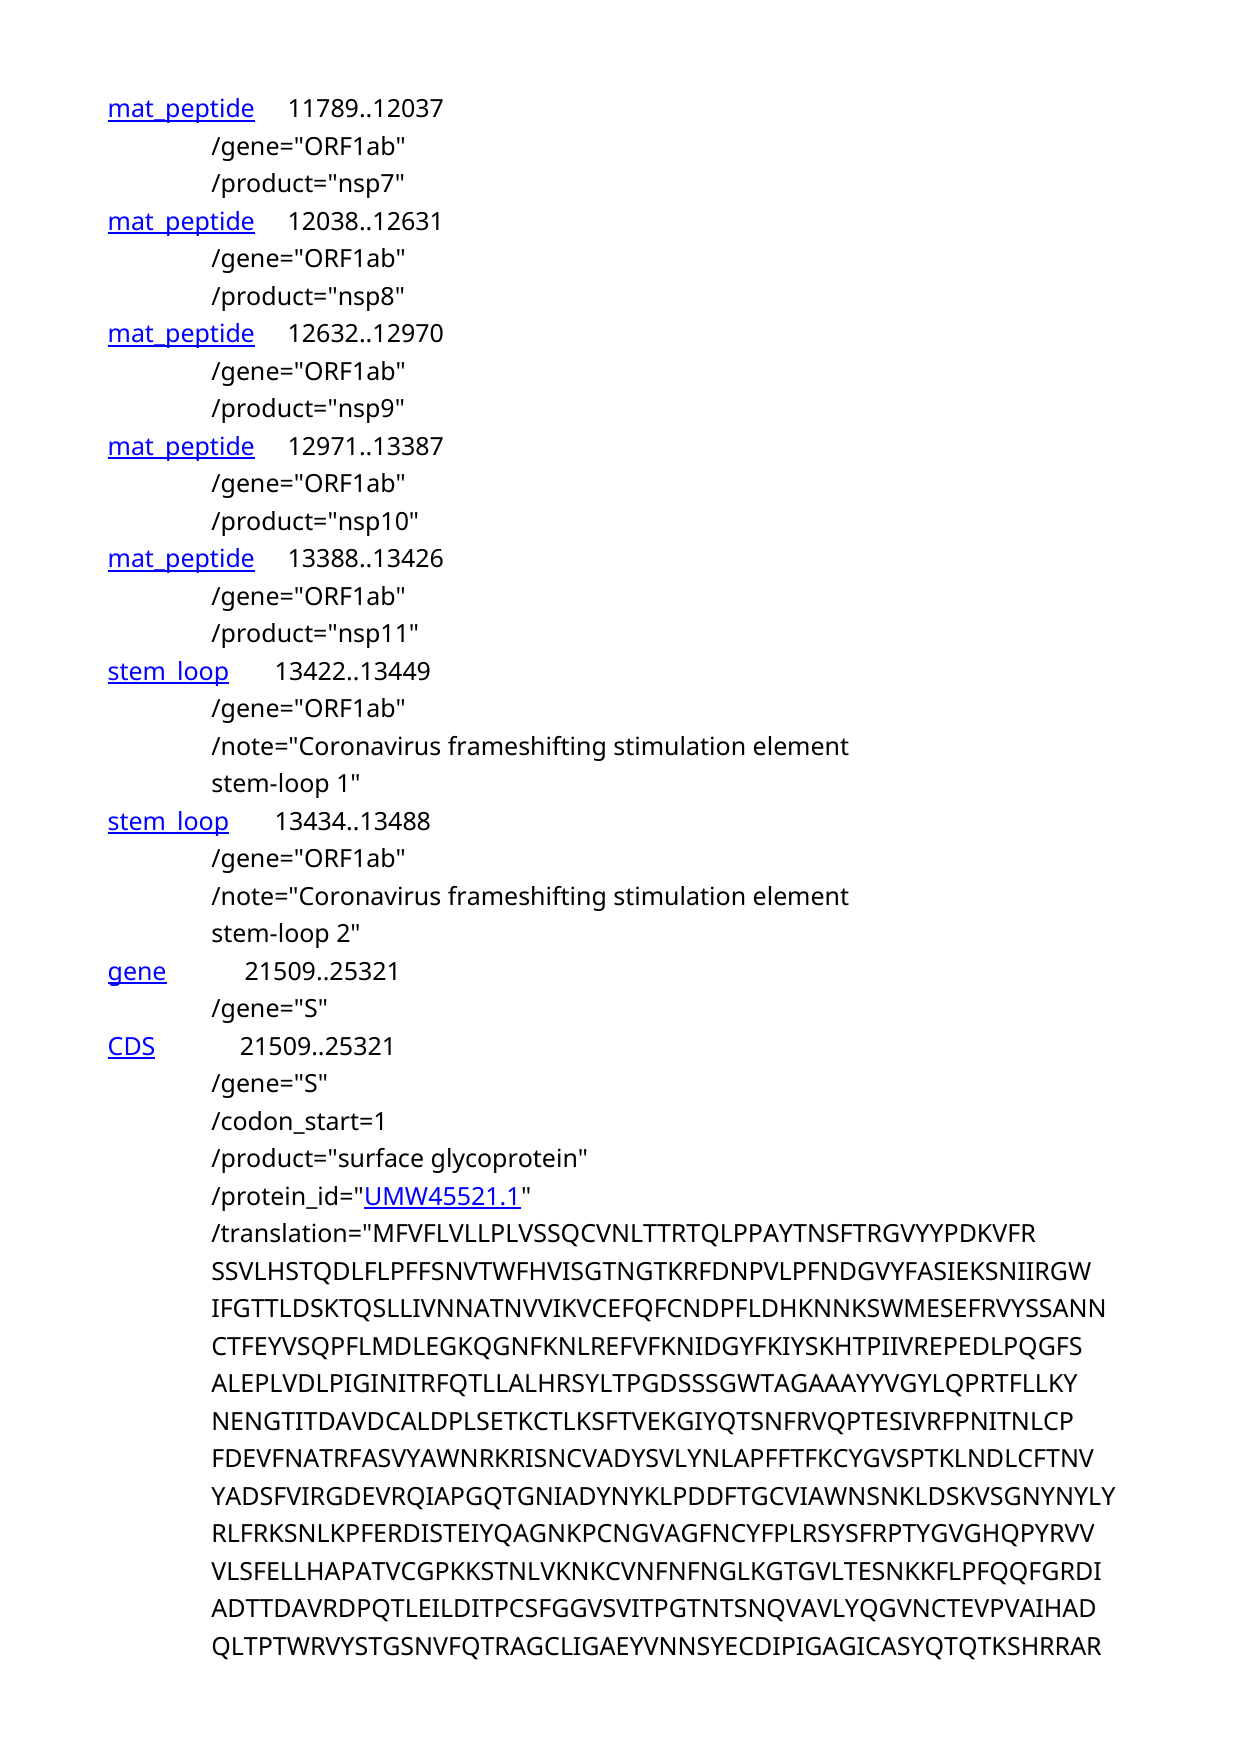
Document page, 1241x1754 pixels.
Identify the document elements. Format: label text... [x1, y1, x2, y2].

text /product="nsp11" [75, 614, 1165, 652]
text mat_peptide 12971..13387 [75, 427, 1165, 464]
text /protein_id="UMW45521.1" [75, 1177, 1165, 1214]
text /product="nsp7" [75, 164, 1165, 202]
text CTFEYVSQPFLMDLEGKQGNFKNLREFVFKNIDGYFKIYSKHTPIIVREPEDLPQGFS [75, 1327, 1165, 1364]
text mat_peptide 12632..12970 [75, 314, 1165, 352]
text stem-loop 1" [75, 764, 1165, 802]
text stem_loop 13434..13488 [75, 802, 1165, 839]
text /translation="MFVFLVLLPLVSSQCVNLTTRTQLPPAYTNSFTRGVYYPDKVFR [75, 1214, 1165, 1252]
text /product="nsp8" [75, 277, 1165, 314]
text mat_peptide 11789..12037 [75, 89, 1165, 127]
text mat_peptide 13388..13426 [75, 539, 1165, 577]
text stem-loop 2" [75, 914, 1165, 952]
text stem_loop 13422..13449 [75, 652, 1165, 689]
text ALEPLVDLPIGINITRFQTLLALHRSYLTPGDSSSGWTAGAAAYYVGYLQPRTFLLKY [75, 1364, 1165, 1402]
text /gene="ORF1ab" [75, 352, 1165, 389]
text /gene="ORF1ab" [75, 239, 1165, 277]
text YADSFVIRGDEVRQIAPGQTGNIADYNYKLPDDFTGCVIAWNSNKLDSKVSGNYNYLY [75, 1477, 1165, 1514]
text NENGTITDAVDCALDPLSETKCTLKSFTVEKGIYQTSNFRVQPTESIVRFPNITNLCP [75, 1402, 1165, 1439]
text ADTTDAVRDPQTLEILDITPCSFGGVSVITPGTNTSNQVAVLYQGVNCTEVPVAIHAD [75, 1589, 1165, 1627]
text /product="nsp9" [75, 389, 1165, 427]
text FDEVFNATRFASVYAWNRKRISNCVADYSVLYNLAPFFTFKCYGVSPTKLNDLCFTNV [75, 1439, 1165, 1477]
text VLSFELLHAPATVCGPKKSTNLVKNKCVNFNFNGLKGTGVLTESNKKFLPFQQFGRDI [75, 1552, 1165, 1589]
text SSVLHSTQDLFLPFFSNVTWFHVISGTNGTKRFDNPVLPFNDGVYFASIEKSNIIRGW [75, 1252, 1165, 1289]
text /gene="ORF1ab" [75, 577, 1165, 614]
text /gene="ORF1ab" [75, 127, 1165, 164]
text /gene="ORF1ab" [75, 464, 1165, 502]
text /gene="ORF1ab" [75, 839, 1165, 877]
text gene 21509..25321 [75, 952, 1165, 989]
text /product="nsp10" [75, 502, 1165, 539]
text QLTPTWRVYSTGSNVFQTRAGCLIGAEYVNNSYECDIPIGAGICASYQTQTKSHRRAR [75, 1627, 1165, 1664]
text /codon_start=1 [75, 1102, 1165, 1139]
text /gene="S" [75, 989, 1165, 1027]
text CDS 21509..25321 [75, 1027, 1165, 1064]
text /gene="S" [75, 1064, 1165, 1102]
text /note="Coronavirus frameshifting stimulation element [75, 877, 1165, 914]
text /product="surface glycoprotein" [75, 1139, 1165, 1177]
text /gene="ORF1ab" [75, 689, 1165, 727]
text /note="Coronavirus frameshifting stimulation element [75, 727, 1165, 764]
text mat_peptide 12038..12631 [75, 202, 1165, 239]
text RLFRKSNLKPFERDISTEIYQAGNKPCNGVAGFNCYFPLRSYSFRPTYGVGHQPYRVV [75, 1514, 1165, 1552]
text IFGTTLDSKTQSLLIVNNATNVVIKVCEFQFCNDPFLDHKNNKSWMESEFRVYSSANN [75, 1289, 1165, 1327]
